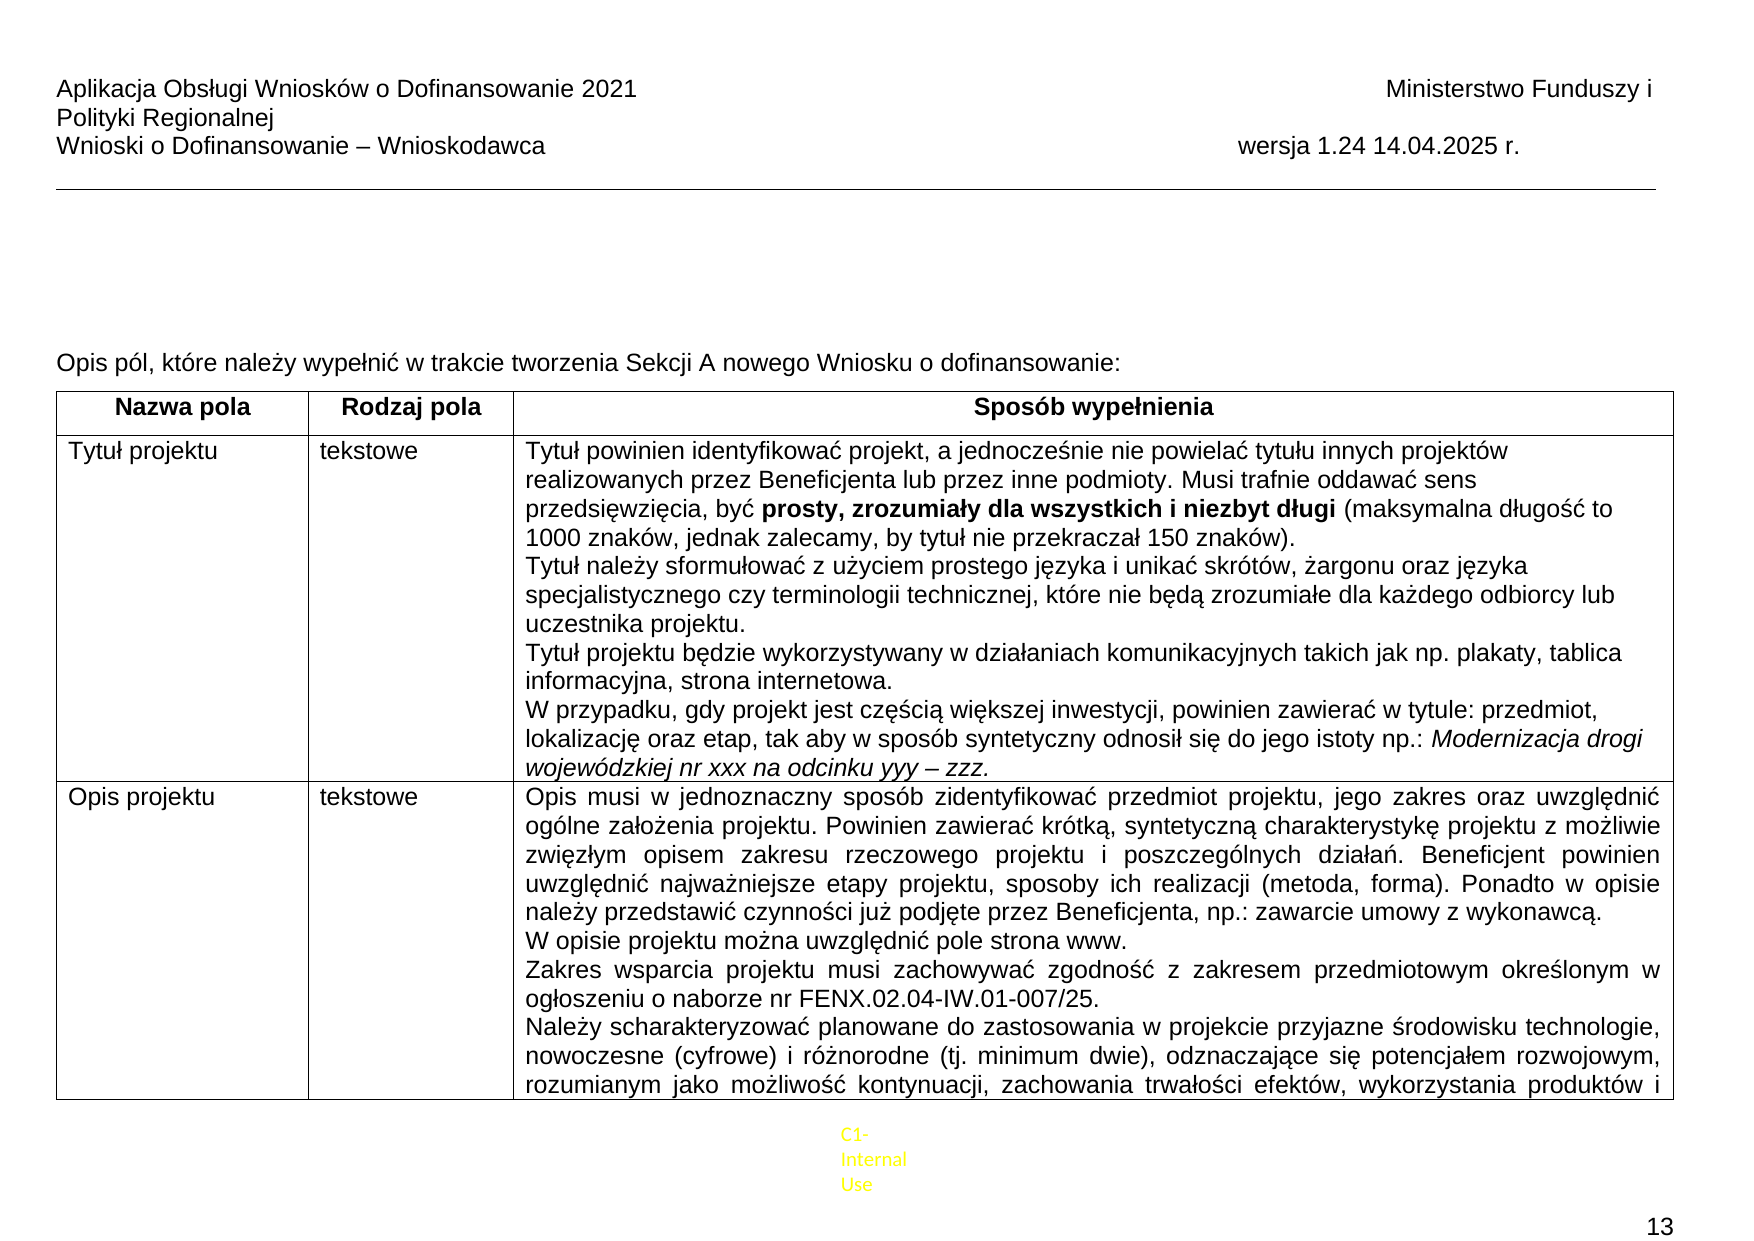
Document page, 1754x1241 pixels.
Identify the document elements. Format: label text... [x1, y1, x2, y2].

text Opis pól, które należy wypełnić w trakcie tworzenia Sekcji A nowego Wniosku o dofinansowanie: [56, 348, 1674, 377]
table_header Rodzaj pola [309, 392, 513, 435]
table_header Sposób wypełnienia [514, 392, 1673, 435]
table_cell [514, 782, 1673, 1098]
table_cell Opis projektu [57, 782, 308, 1098]
table_header Nazwa pola [57, 392, 308, 435]
table_cell Tytuł projektu [57, 436, 308, 781]
table_cell tekstowe [309, 782, 513, 1098]
table_cell Tytuł powinien identyfikować projekt, a jednocześnie nie powielać tytułu innych projektów realizowanych przez Beneficjenta lub przez inne podmioty. Musi trafnie oddawać sens przedsięwzięcia, być prosty, zrozumiały dla wszystkich i niezbyt długi (maksymalna długość to 1000 znaków, jednak zalecamy, by tytuł nie przekraczał 150 znaków). Tytuł należy sformułować z użyciem prostego języka i unikać skrótów, żargonu oraz języka specjalistycznego czy terminologii technicznej, które nie będą zrozumiałe dla każdego odbiorcy lub uczestnika projektu. Tytuł projektu będzie wykorzystywany w działaniach komunikacyjnych takich jak np. plakaty, tablica informacyjna, strona internetowa. W przypadku, gdy projekt jest częścią większej inwestycji, powinien zawierać w tytule: przedmiot, lokalizację oraz etap, tak aby w sposób syntetyczny odnosił się do jego istoty np.: Modernizacja drogi wojewódzkiej nr xxx na odcinku yyy – zzz. [514, 436, 1673, 781]
table_cell tekstowe [309, 436, 513, 781]
